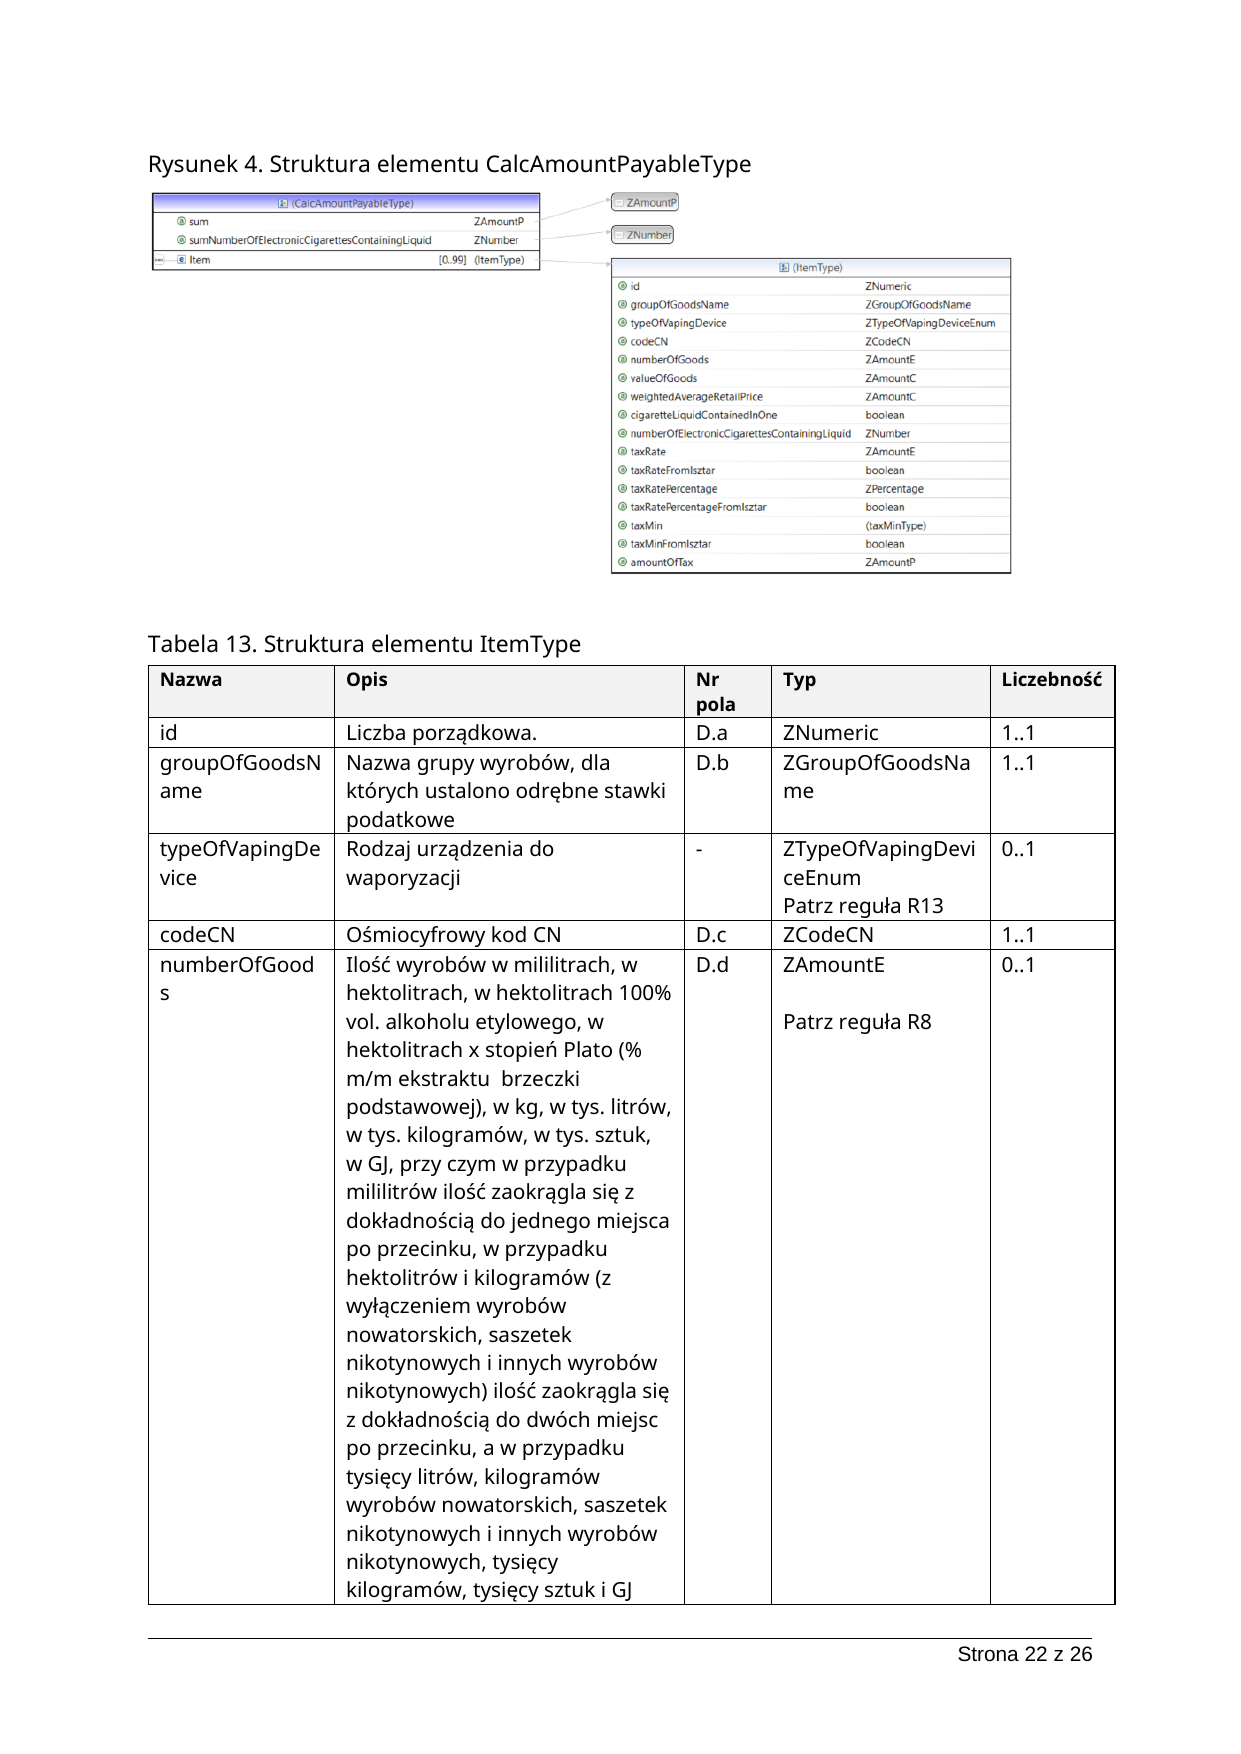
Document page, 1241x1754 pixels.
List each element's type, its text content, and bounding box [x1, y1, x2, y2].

table_cell id [149, 718, 334, 747]
table_cell typeOfVapingDevice [149, 834, 334, 919]
table_cell D.c [685, 921, 771, 949]
table_cell 0..1 [991, 834, 1114, 919]
table_cell numberOfGoods [149, 950, 334, 1604]
table_cell ZCodeCN [772, 921, 990, 949]
table_cell 1..1 [991, 921, 1114, 949]
table_cell - [685, 834, 771, 919]
table_header Typ [772, 666, 990, 717]
table_header Liczebność [991, 666, 1114, 717]
table_cell Rodzaj urządzenia do waporyzacji [335, 834, 684, 919]
picture [147, 185, 1017, 578]
table_cell groupOfGoodsName [149, 748, 334, 833]
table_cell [335, 950, 684, 1604]
table_cell ZAmountE Patrz reguła R8 [772, 950, 990, 1604]
table_header Nr pola [685, 666, 771, 717]
text Tabela 13. Struktura elementu ItemType [148, 628, 1092, 659]
table_header Nazwa [149, 666, 334, 717]
table_cell ZTypeOfVapingDeviceEnum Patrz reguła R13 [772, 834, 990, 919]
table_cell codeCN [149, 921, 334, 949]
table_cell 0..1 [991, 950, 1114, 1604]
table_cell D.b [685, 748, 771, 833]
table_cell D.a [685, 718, 771, 747]
table_cell Liczba porządkowa. [335, 718, 684, 747]
table_cell ZGroupOfGoodsName [772, 748, 990, 833]
table_cell Ośmiocyfrowy kod CN [335, 921, 684, 949]
table_cell D.d [685, 950, 771, 1604]
table_header Opis [335, 666, 684, 717]
table_cell 1..1 [991, 718, 1114, 747]
table_cell 1..1 [991, 748, 1114, 833]
table_cell Nazwa grupy wyrobów, dla których ustalono odrębne stawki podatkowe [335, 748, 684, 833]
table_cell ZNumeric [772, 718, 990, 747]
